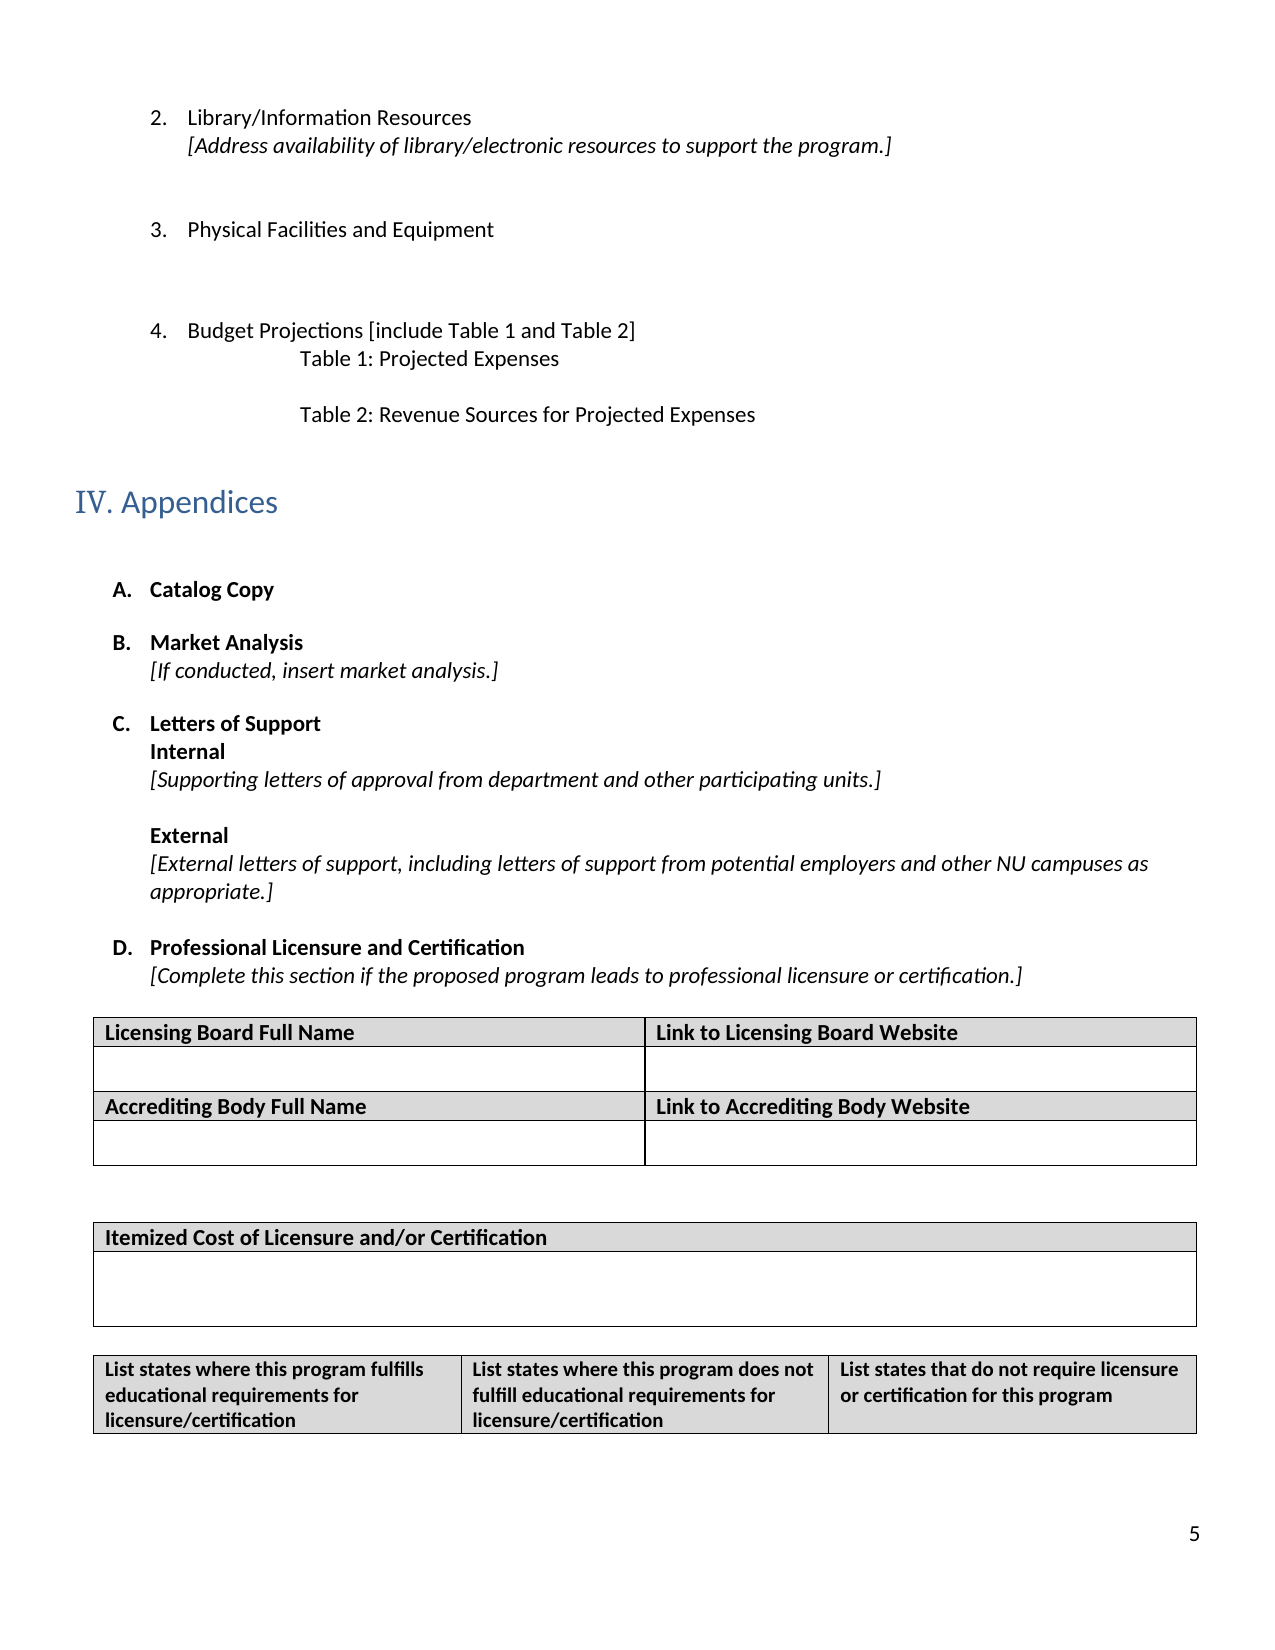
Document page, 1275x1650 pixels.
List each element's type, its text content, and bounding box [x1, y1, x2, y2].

table_header List states where this program fulfills educational requirements for licensure/certification [94, 1356, 461, 1433]
text [If conducted, insert market analysis.] [150, 656, 1200, 684]
list [Address availability of library/electronic resources to support the program.] [187, 131, 1200, 159]
list [Complete this section if the proposed program leads to professional licensure or certification.] [150, 961, 1200, 989]
table_cell [94, 1121, 644, 1165]
subtitle Letters of Support [112, 709, 1200, 737]
text [External letters of support, including letters of support from potential employers and other NU campuses as appropriate.] [150, 849, 1200, 905]
text External [150, 821, 1200, 849]
table_header Link to Licensing Board Website [646, 1018, 1196, 1046]
table_header Itemized Cost of Licensure and/or Certification [94, 1223, 1196, 1251]
table_header List states that do not require licensure or certification for this program [829, 1356, 1196, 1433]
list Library/Information Resources [150, 103, 1200, 131]
table_cell [94, 1252, 1196, 1326]
list Professional Licensure and Certification [112, 933, 1200, 961]
list Budget Projections [include Table 1 and Table 2] [150, 316, 1200, 344]
table_cell [646, 1121, 1196, 1165]
table_cell [646, 1047, 1196, 1091]
subtitle Market Analysis [112, 628, 1200, 656]
table_header List states where this program does not fulfill educational requirements for licensure/certification [462, 1356, 828, 1433]
table_cell Link to Accrediting Body Website [646, 1092, 1196, 1120]
subtitle IV. Appendices [75, 481, 1200, 522]
table_cell [94, 1047, 644, 1091]
text Table 1: Projected Expenses [225, 344, 1200, 372]
list Physical Facilities and Equipment [150, 215, 1200, 243]
text [Supporting letters of approval from department and other participating units.] [150, 765, 1200, 793]
table_header Licensing Board Full Name [94, 1018, 644, 1046]
text Internal [150, 737, 1200, 765]
list Table 2: Revenue Sources for Projected Expenses [155, 400, 1200, 428]
table_cell Accrediting Body Full Name [94, 1092, 644, 1120]
subtitle Catalog Copy [112, 575, 1200, 603]
